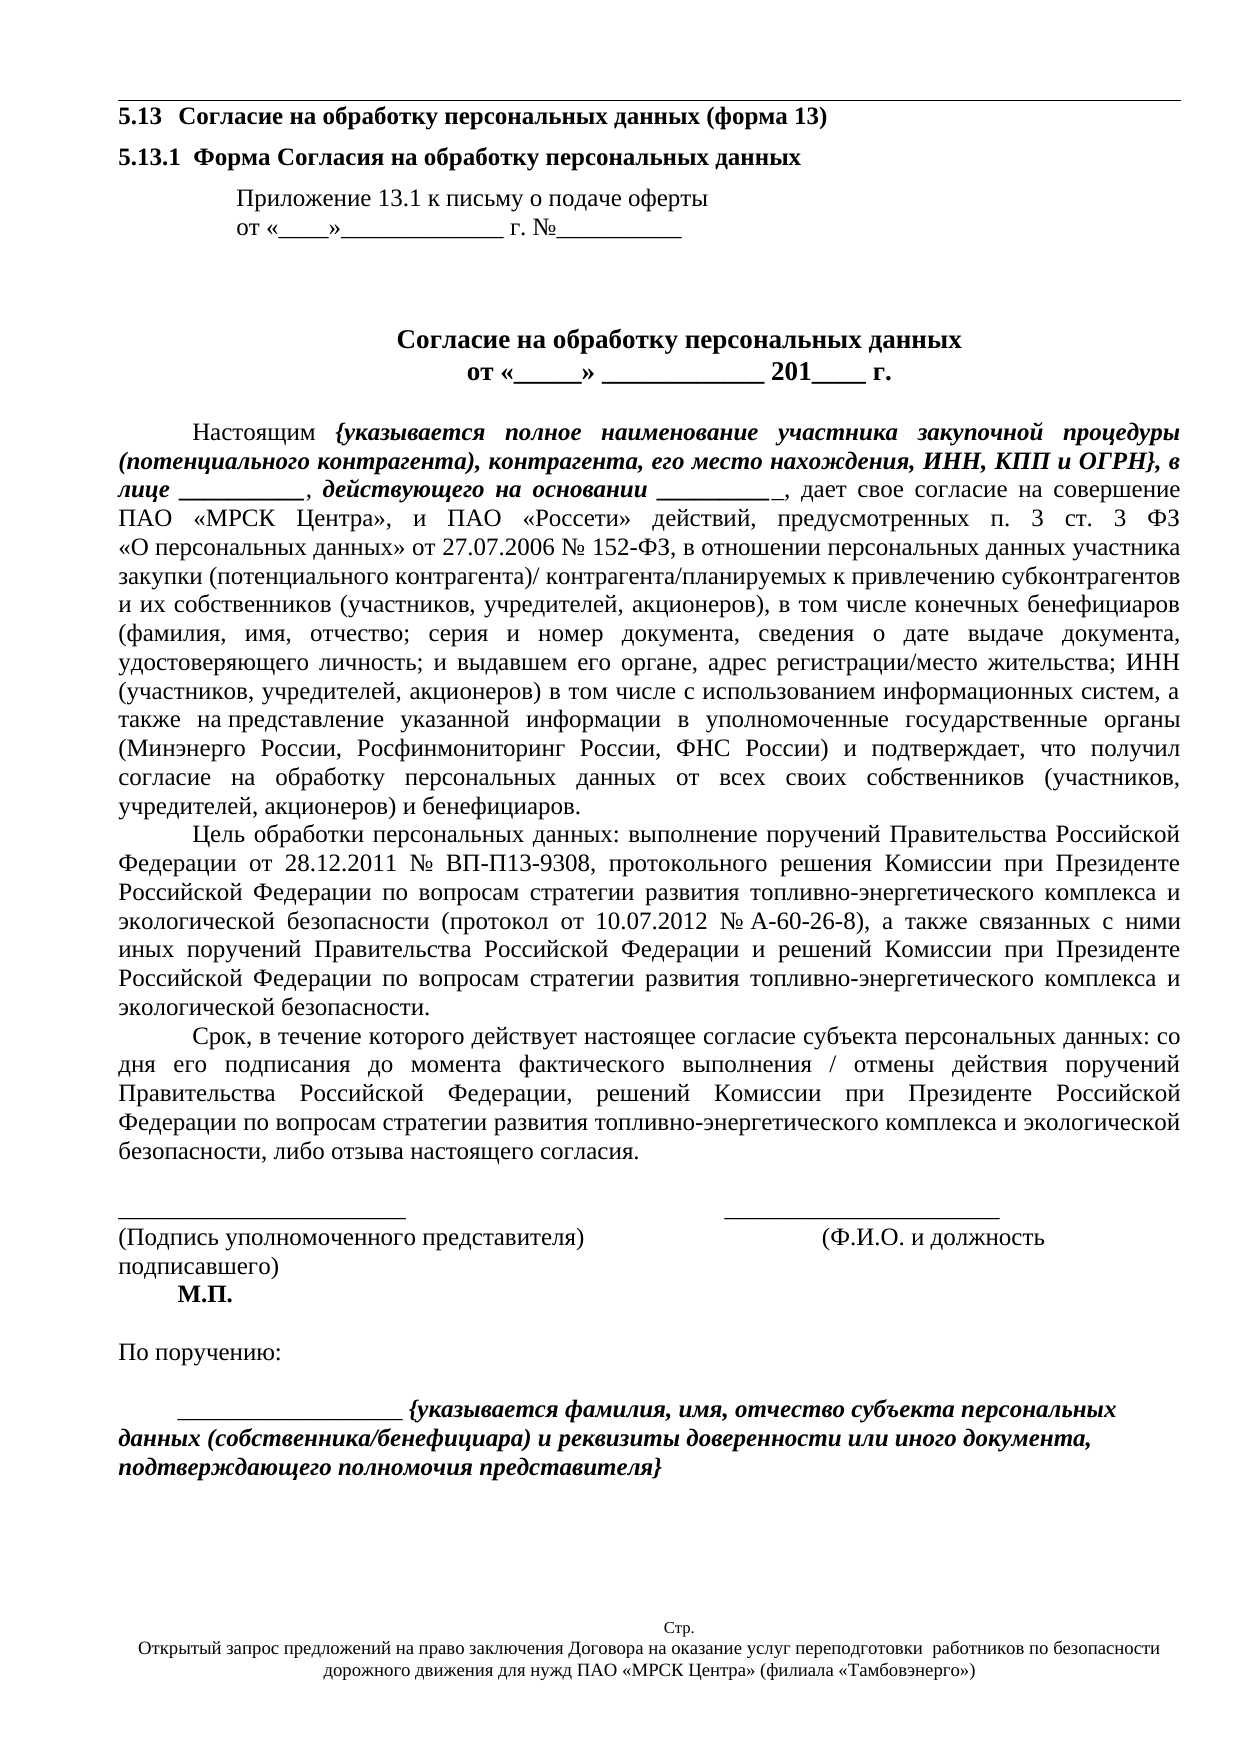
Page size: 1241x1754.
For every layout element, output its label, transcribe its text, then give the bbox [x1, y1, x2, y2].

text Цель обработки персональных данных: выполнение поручений Правительства Российской Федерации от 28.12.2011 № ВП-П13-9308, протокольного решения Комиссии при Президенте Российской Федерации по вопросам стратегии развития топливно-энергетического комплекса и экологической безопасности (протокол от 10.07.2012 № А-60-26-8), а также связанных с ними иных поручений Правительства Российской Федерации и решений Комиссии при Президенте Российской Федерации по вопросам стратегии развития топливно-энергетического комплекса и экологической безопасности. [118, 819, 1181, 1021]
text М.П. [118, 1279, 1181, 1308]
subtitle Согласие на обработку персональных данных (форма 13) [118, 101, 1181, 130]
text _______________________ ______________________ [118, 1193, 1181, 1222]
text Приложение 13.1 к письму о подаче оферты от «____»_____________ г. №__________ [236, 183, 1181, 241]
text от «_____» ____________ 201____ г. [118, 355, 1181, 386]
text Настоящим {указывается полное наименование участника закупочной процедуры (потенциального контрагента), контрагента, его место нахождения, ИНН, КПП и ОГРН}, в лице __________, действующего на основании __________, дает свое согласие на совершение ПАО «МРСК Центра», и ПАО «Россети» действий, предусмотренных п. 3 ст. 3 ФЗ «О персональных данных» от 27.07.2006 № 152-ФЗ, в отношении персональных данных участника закупки (потенциального контрагента)/ контрагента/планируемых к привлечению субконтрагентов и их собственников (участников, учредителей, акционеров), в том числе конечных бенефициаров (фамилия, имя, отчество; серия и номер документа, сведения о дате выдаче документа, удостоверяющего личность; и выдавшем его органе, адрес регистрации/место жительства; ИНН (участников, учредителей, акционеров) в том числе с использованием информационных систем, а также на представление указанной информации в уполномоченные государственные органы (Минэнерго России, Росфинмониторинг России, ФНС России) и подтверждает, что получил согласие на обработку персональных данных от всех своих собственников (участников, учредителей, акционеров) и бенефициаров. [118, 417, 1181, 819]
subtitle Форма Согласия на обработку персональных данных [118, 142, 1181, 171]
text (Подпись уполномоченного представителя) (Ф.И.О. и должность подписавшего) [118, 1222, 1181, 1279]
text Срок, в течение которого действует настоящее согласие субъекта персональных данных: со дня его подписания до момента фактического выполнения / отмены действия поручений Правительства Российской Федерации, решений Комиссии при Президенте Российской Федерации по вопросам стратегии развития топливно-энергетического комплекса и экологической безопасности, либо отзыва настоящего согласия. [118, 1021, 1181, 1164]
text Согласие на обработку персональных данных [118, 324, 1181, 355]
text По поручению: [118, 1337, 1181, 1366]
text __________________ {указывается фамилия, имя, отчество субъекта персональных данных (собственника/бенефициара) и реквизиты доверенности или иного документа, подтверждающего полномочия представителя} [118, 1394, 1181, 1481]
